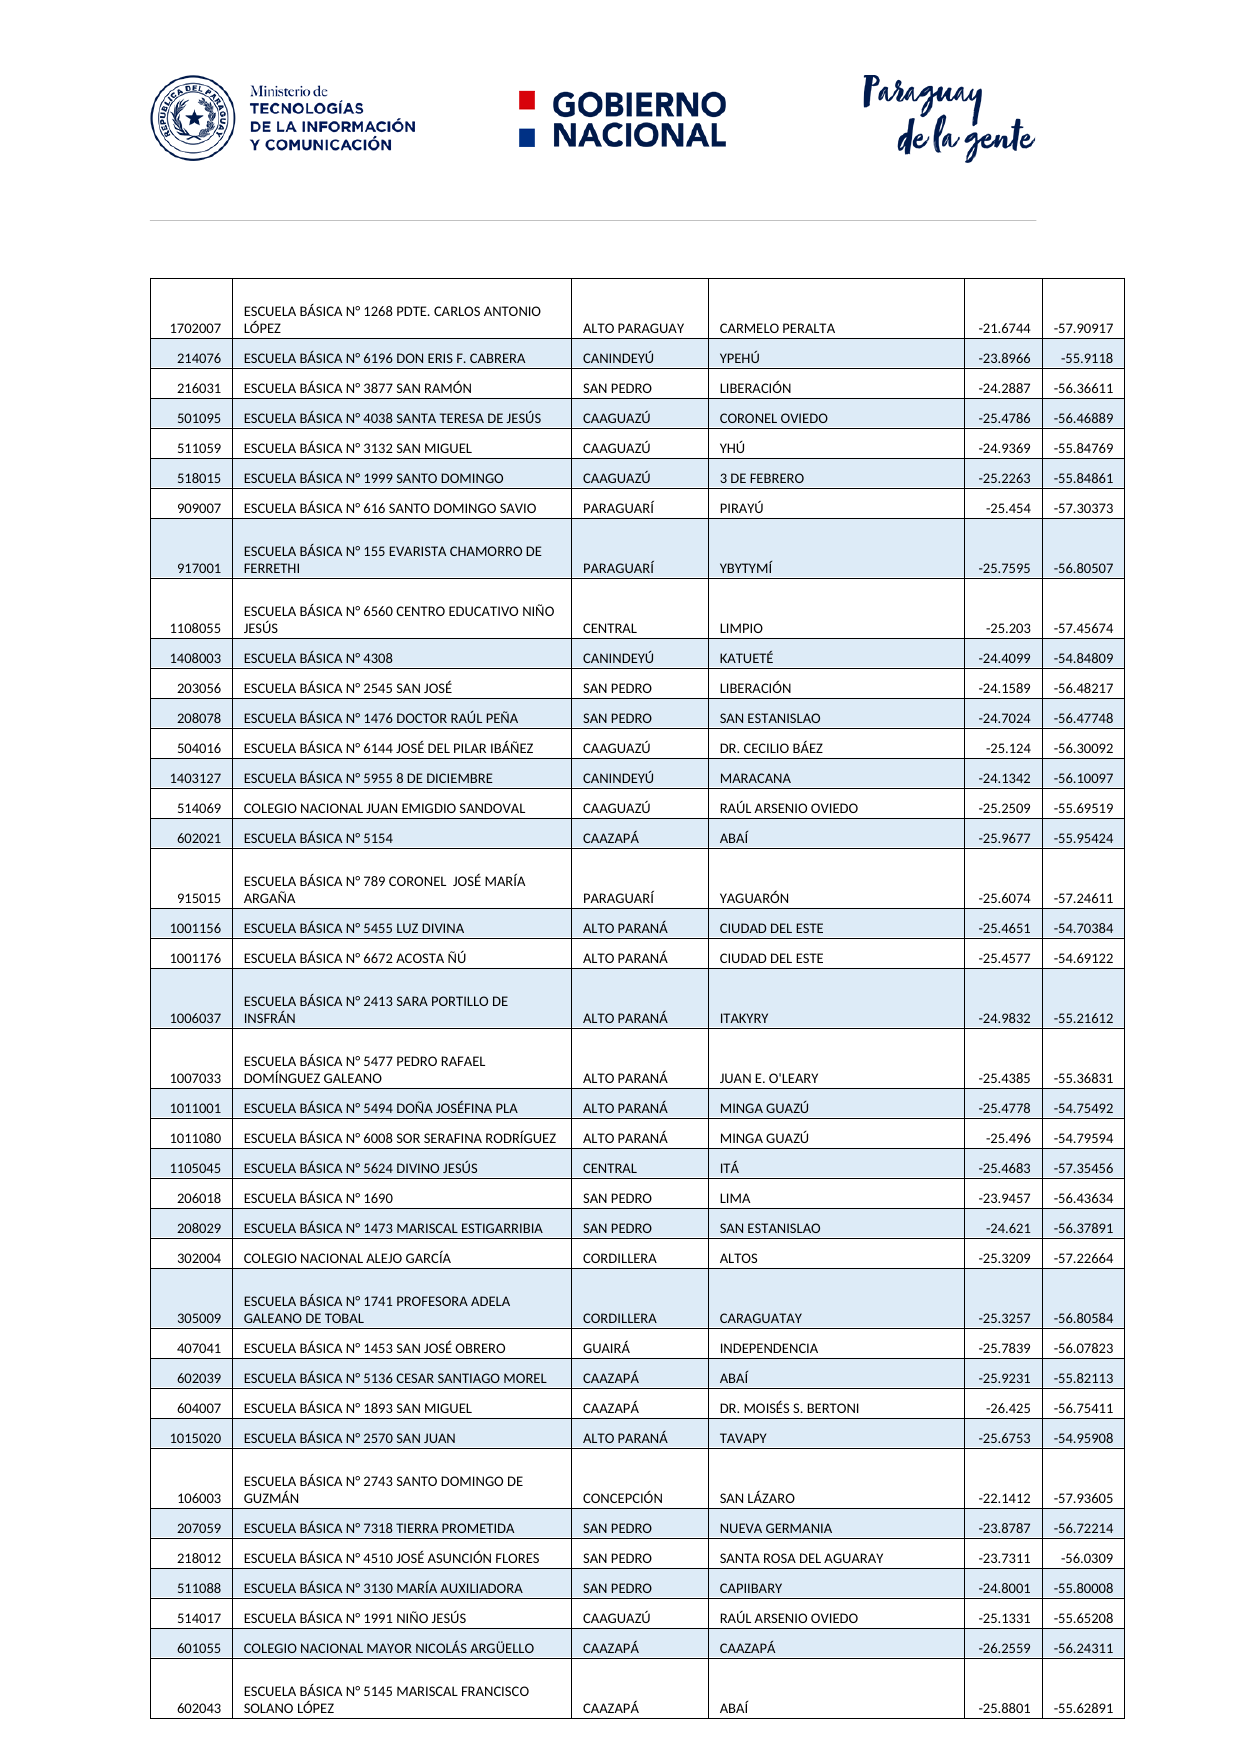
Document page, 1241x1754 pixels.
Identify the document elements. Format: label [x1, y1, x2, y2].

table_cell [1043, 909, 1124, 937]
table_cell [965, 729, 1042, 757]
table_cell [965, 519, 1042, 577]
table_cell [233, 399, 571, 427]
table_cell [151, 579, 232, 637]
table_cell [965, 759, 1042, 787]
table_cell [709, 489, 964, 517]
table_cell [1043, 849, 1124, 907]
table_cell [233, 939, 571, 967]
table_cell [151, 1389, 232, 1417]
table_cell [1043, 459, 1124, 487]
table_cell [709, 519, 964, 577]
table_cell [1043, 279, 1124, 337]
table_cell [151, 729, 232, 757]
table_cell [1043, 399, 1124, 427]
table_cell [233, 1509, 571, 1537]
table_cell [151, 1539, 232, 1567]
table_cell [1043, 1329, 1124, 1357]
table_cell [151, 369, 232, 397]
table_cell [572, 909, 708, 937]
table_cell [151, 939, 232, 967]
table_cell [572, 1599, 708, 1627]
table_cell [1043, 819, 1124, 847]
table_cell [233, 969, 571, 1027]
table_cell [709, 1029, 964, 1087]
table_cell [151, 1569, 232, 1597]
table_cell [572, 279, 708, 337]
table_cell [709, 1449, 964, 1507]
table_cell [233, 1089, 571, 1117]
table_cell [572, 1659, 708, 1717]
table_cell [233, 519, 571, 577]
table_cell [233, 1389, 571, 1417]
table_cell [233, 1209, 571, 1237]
picture [150, 75, 1035, 163]
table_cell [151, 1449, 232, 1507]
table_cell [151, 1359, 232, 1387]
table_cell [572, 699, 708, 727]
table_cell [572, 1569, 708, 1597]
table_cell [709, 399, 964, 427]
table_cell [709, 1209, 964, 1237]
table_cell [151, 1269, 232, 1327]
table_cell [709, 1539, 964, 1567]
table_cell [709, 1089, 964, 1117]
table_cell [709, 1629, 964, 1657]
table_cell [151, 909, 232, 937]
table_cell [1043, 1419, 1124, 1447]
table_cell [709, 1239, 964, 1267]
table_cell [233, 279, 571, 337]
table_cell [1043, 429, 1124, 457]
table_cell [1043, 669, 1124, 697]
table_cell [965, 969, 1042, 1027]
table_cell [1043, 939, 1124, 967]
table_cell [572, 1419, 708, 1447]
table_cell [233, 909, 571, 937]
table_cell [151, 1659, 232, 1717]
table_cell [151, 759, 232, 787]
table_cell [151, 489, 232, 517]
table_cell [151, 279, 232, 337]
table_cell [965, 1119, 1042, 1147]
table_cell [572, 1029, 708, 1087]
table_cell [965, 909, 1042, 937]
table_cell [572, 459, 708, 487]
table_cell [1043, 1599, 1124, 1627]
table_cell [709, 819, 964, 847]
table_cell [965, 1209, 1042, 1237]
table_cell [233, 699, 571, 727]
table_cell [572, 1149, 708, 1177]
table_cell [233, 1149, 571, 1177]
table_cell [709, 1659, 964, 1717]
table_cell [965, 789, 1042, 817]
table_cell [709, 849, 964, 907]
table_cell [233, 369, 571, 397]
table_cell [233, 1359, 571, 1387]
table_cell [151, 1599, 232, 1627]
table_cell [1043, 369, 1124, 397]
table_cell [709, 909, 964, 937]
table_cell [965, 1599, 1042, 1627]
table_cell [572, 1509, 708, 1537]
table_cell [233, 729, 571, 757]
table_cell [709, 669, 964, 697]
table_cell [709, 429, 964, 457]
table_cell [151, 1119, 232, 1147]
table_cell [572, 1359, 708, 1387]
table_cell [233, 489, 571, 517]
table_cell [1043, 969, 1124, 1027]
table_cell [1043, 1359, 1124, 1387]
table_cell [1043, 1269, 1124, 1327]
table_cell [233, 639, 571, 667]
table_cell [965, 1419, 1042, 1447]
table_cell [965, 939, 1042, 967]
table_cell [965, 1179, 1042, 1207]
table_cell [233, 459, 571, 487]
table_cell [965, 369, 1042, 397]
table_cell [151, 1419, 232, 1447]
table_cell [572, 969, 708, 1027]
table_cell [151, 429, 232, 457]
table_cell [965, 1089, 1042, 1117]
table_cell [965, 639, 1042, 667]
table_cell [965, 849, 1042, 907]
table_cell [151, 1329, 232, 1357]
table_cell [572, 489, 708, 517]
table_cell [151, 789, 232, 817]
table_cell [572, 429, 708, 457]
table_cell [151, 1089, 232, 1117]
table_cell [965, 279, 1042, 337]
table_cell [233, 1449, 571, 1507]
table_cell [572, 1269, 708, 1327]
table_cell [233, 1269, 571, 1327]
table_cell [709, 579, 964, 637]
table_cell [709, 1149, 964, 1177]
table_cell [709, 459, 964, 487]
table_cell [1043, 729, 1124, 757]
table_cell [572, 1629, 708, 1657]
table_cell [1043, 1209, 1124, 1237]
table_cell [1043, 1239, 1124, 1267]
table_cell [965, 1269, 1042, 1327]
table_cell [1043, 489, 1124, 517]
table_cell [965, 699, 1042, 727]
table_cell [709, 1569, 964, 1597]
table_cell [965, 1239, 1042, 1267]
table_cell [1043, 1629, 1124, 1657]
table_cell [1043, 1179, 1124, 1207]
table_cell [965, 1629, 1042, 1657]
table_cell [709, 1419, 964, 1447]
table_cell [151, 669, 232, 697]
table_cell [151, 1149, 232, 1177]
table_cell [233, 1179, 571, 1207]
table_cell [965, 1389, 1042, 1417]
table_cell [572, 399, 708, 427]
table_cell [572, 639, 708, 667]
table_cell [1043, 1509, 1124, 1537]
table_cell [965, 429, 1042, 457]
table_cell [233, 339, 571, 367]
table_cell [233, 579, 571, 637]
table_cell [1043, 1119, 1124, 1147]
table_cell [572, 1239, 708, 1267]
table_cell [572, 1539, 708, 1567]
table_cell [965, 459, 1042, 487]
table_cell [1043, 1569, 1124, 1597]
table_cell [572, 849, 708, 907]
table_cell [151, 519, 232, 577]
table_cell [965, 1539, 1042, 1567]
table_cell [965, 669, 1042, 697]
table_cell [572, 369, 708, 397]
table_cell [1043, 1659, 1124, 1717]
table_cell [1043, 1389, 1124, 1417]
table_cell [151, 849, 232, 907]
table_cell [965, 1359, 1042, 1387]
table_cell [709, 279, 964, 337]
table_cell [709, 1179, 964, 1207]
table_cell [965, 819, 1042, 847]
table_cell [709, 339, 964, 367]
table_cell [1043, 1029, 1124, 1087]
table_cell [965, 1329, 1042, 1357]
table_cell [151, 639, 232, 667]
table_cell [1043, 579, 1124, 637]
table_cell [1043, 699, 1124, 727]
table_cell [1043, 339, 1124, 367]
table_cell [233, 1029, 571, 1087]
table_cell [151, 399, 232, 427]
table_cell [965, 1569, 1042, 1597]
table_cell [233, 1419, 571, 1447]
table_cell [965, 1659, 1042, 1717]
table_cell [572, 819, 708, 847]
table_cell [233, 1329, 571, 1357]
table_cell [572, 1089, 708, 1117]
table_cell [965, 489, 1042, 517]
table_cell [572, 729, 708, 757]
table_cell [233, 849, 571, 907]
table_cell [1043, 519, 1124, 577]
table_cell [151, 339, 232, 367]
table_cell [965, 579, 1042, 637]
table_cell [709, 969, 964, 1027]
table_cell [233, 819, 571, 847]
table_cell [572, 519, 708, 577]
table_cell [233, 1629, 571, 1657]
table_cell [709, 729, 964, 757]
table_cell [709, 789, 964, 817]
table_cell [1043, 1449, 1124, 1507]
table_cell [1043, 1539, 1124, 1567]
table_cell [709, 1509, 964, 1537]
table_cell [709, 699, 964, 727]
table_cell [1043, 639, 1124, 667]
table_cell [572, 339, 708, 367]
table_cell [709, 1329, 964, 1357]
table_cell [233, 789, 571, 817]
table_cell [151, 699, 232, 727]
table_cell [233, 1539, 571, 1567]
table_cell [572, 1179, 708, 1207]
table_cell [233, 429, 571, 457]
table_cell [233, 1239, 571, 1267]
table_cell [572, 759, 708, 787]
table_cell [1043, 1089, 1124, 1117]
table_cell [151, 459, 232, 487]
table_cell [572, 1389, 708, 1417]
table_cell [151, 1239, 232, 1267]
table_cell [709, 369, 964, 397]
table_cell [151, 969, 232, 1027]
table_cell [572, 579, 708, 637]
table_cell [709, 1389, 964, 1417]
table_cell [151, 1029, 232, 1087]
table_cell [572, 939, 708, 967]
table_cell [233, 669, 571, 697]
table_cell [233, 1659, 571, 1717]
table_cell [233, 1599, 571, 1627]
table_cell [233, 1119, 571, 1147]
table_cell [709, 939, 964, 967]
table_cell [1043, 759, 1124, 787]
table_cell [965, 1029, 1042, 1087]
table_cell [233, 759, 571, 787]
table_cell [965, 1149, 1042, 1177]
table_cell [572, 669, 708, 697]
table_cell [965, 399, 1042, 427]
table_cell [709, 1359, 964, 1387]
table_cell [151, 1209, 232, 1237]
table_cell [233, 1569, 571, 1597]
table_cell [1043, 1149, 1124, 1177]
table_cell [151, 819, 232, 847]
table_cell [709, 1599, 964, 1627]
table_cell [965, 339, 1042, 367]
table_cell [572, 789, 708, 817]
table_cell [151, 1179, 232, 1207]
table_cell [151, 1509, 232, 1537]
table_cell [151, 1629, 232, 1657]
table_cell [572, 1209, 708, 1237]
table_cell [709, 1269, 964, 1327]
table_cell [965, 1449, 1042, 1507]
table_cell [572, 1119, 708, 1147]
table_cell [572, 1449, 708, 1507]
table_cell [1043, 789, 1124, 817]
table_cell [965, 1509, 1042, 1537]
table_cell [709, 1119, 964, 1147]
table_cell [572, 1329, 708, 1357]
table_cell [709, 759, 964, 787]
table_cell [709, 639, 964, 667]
